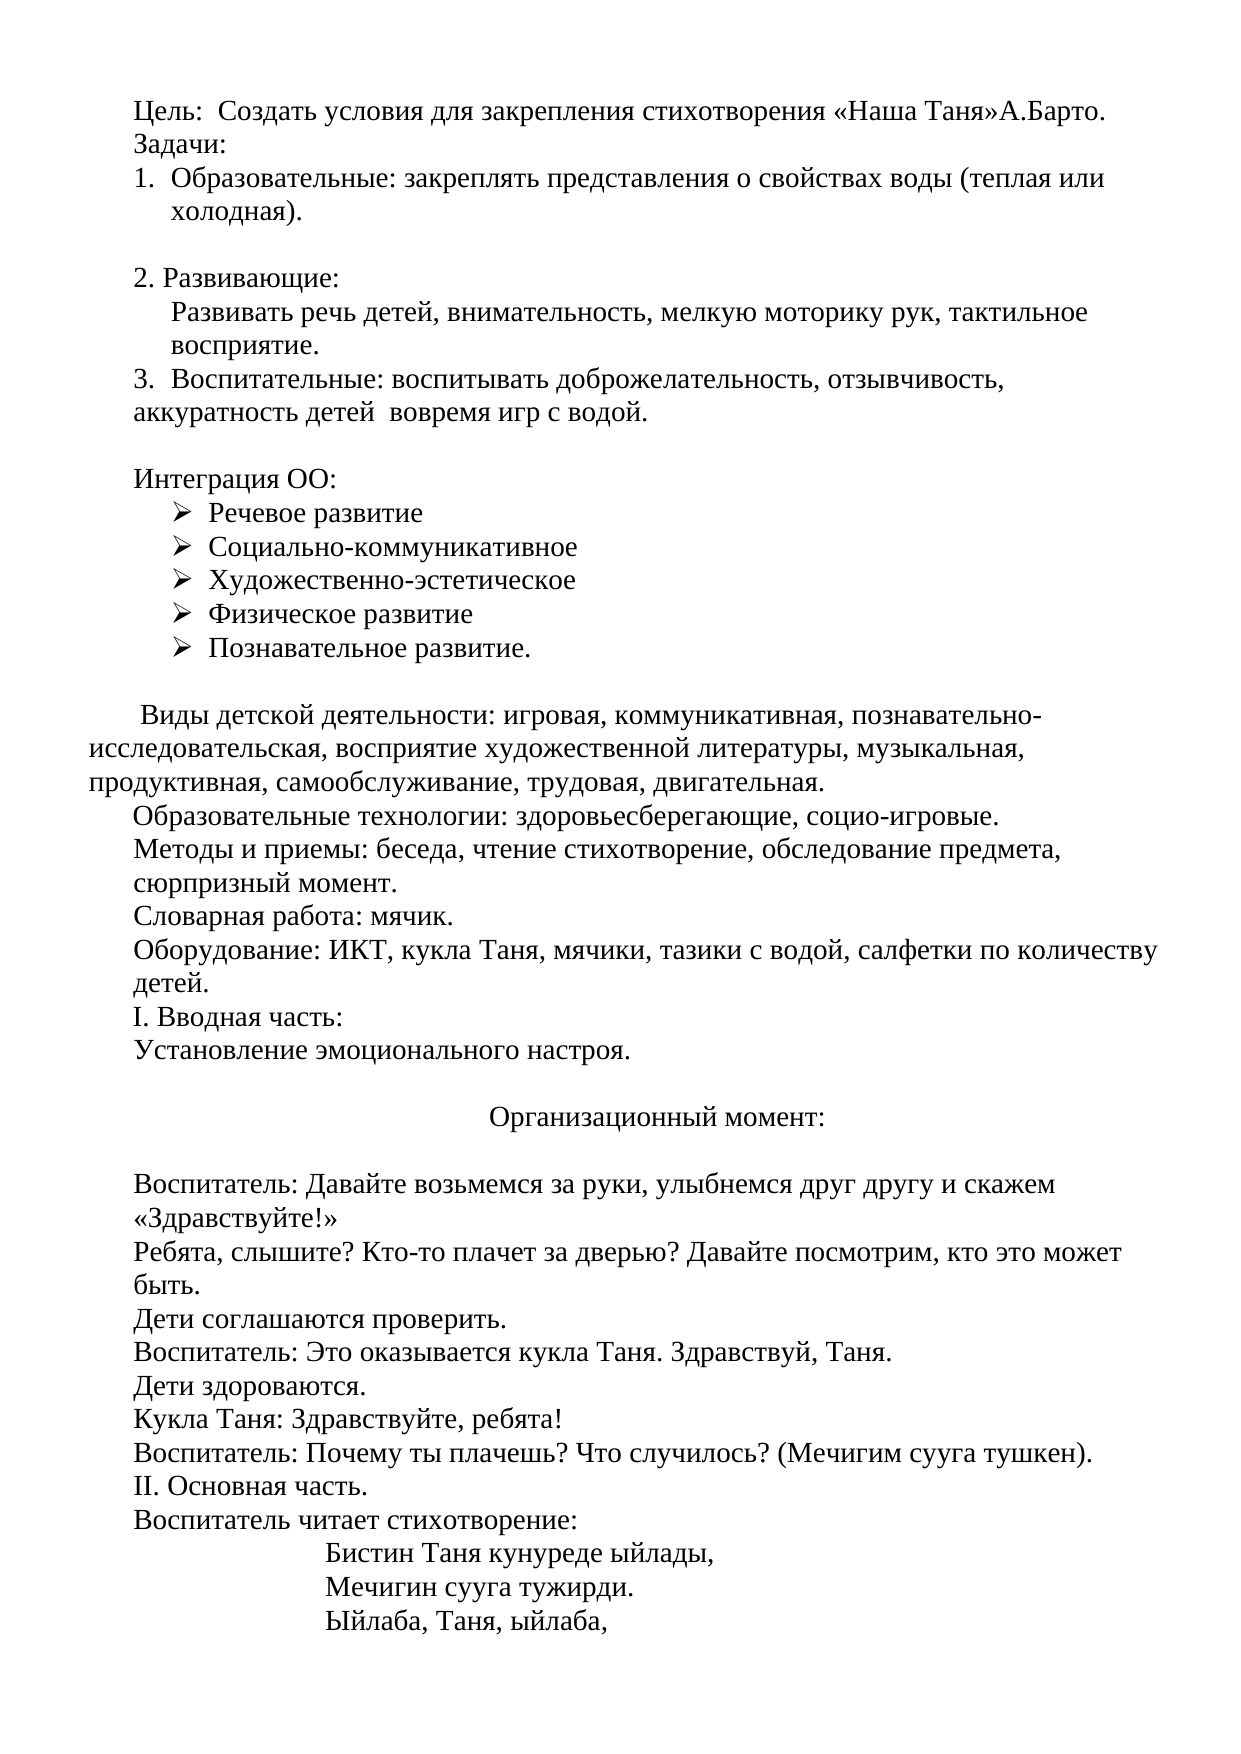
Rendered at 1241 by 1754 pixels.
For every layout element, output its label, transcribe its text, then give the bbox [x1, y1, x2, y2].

list Речевое развитие [171, 495, 1181, 529]
text Вводная часть: [89, 999, 1181, 1032]
text Интеграция ОО: [133, 462, 1181, 495]
text Воспитатель: Это оказывается кукла Таня. Здравствуй, Таня. [133, 1334, 1181, 1368]
list 2. Развивающие: [133, 260, 1181, 294]
text Ыйлаба, Таня, ыйлаба, [325, 1603, 1181, 1636]
text Бистин Таня кунуреде ыйлады, [325, 1536, 1181, 1569]
list Физическое развитие [171, 596, 1181, 630]
text Ребята, слышите? Кто-то плачет за дверью? Давайте посмотрим, кто это может быть. [133, 1234, 1181, 1301]
list Социально-коммуникативное [171, 529, 1181, 562]
text Воспитатель: Давайте возьмемся за руки, улыбнемся друг другу и скажем «Здравствуйте!» [133, 1167, 1181, 1234]
text Виды детской деятельности: игровая, коммуникативная, познавательно-исследовательская, восприятие художественной литературы, музыкальная, продуктивная, самообслуживание, трудовая, двигательная. [89, 697, 1181, 798]
list Познавательное развитие. [171, 630, 1181, 663]
text Кукла Таня: Здравствуйте, ребята! [133, 1401, 1181, 1435]
text Дети здороваются. [133, 1368, 1181, 1401]
list Образовательные: закреплять представления о свойствах воды (теплая или холодная). [133, 160, 1181, 227]
text Методы и приемы: беседа, чтение стихотворение, обследование предмета, сюрпризный момент. [133, 831, 1181, 898]
text Мечигин сууга тужирди. [325, 1569, 1181, 1603]
text Задачи: [89, 126, 1181, 160]
text Образовательные технологии: здоровьесберегающие, социо-игровые. [89, 798, 1181, 831]
text Цель: Создать условия для закрепления стихотворения «Наша Таня»А.Барто. [89, 93, 1181, 126]
text Оборудование: ИКТ, кукла Таня, мячики, тазики с водой, салфетки по количеству детей. [133, 932, 1181, 999]
list Воспитательные: воспитывать доброжелательность, отзывчивость, [133, 361, 1181, 394]
text Установление эмоционального настроя. [133, 1032, 1181, 1066]
list Художественно-эстетическое [171, 562, 1181, 596]
text Дети соглашаются проверить. [133, 1301, 1181, 1334]
text Воспитатель читает стихотворение: [133, 1502, 1181, 1536]
text Организационный момент: [133, 1099, 1181, 1133]
text Словарная работа: мячик. [133, 898, 1181, 932]
text Воспитатель: Почему ты плачешь? Что случилось? (Мечигим сууга тушкен). [133, 1435, 1181, 1468]
text II. Основная часть. [133, 1468, 1181, 1502]
list аккуратность детей вовремя игр с водой. [133, 394, 1181, 428]
list Развивать речь детей, внимательность, мелкую моторику рук, тактильное восприятие. [171, 294, 1181, 361]
